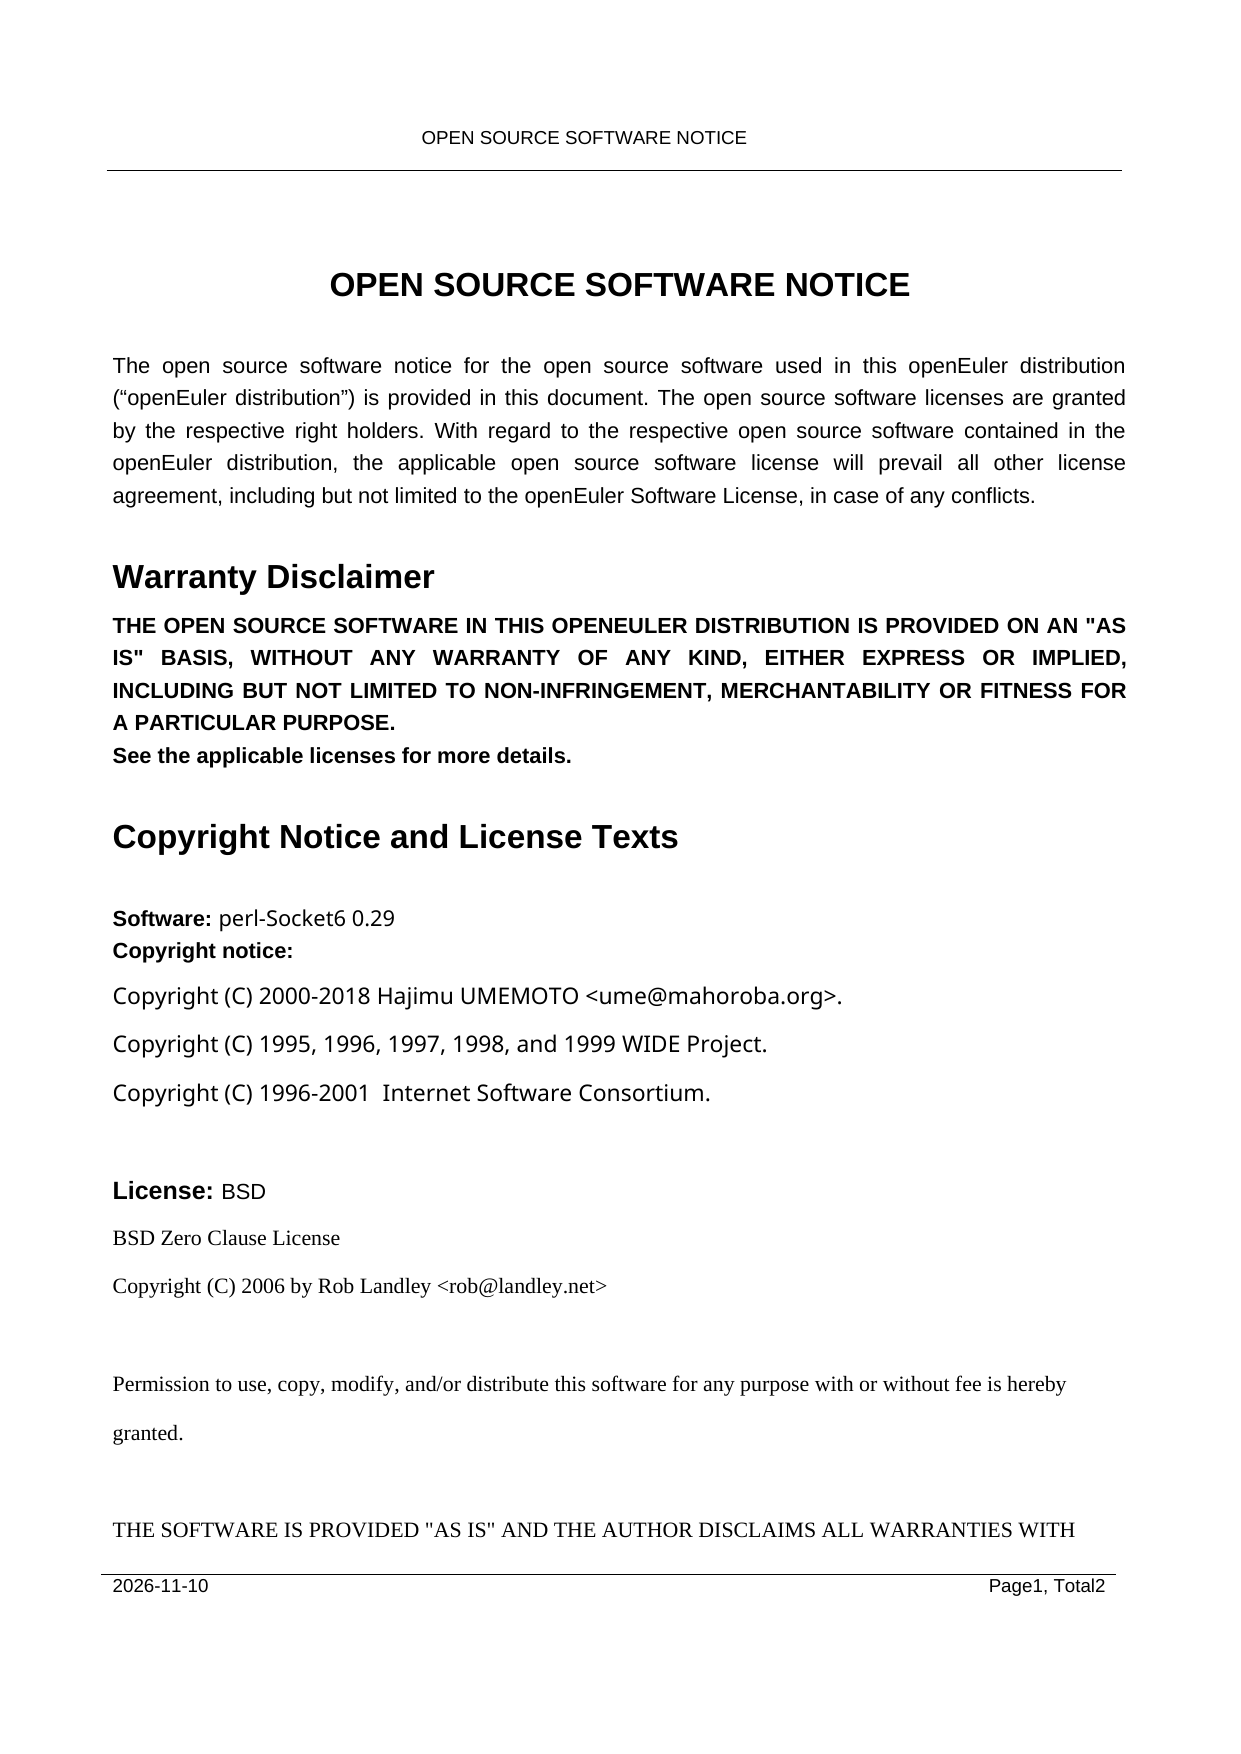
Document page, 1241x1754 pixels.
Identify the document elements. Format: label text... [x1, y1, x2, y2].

text The open source software notice for the open source software used in this openEuler distribution (“openEuler distribution”) is provided in this document. The open source software licenses are granted by the respective right holders. With regard to the respective open source software contained in the openEuler distribution, the applicable open source software license will prevail all other license agreement, including but not limited to the openEuler Software License, in case of any conflicts. [112, 349, 1128, 511]
text Software: perl-Socket6 0.29 [112, 901, 1128, 934]
text Copyright notice: [112, 934, 1128, 966]
text THE OPEN SOURCE SOFTWARE IN THIS OPENEULER DISTRIBUTION IS PROVIDED ON AN "AS IS" BASIS, WITHOUT ANY WARRANTY OF ANY KIND, EITHER EXPRESS OR IMPLIED, INCLUDING BUT NOT LIMITED TO NON-INFRINGEMENT, MERCHANTABILITY OR FITNESS FOR A PARTICULAR PURPOSE. See the applicable licenses for more details. [112, 609, 1128, 771]
text Copyright Notice and License Texts [112, 804, 1128, 869]
text License: BSD [112, 1174, 1128, 1207]
text Warranty Disclaimer [112, 544, 1128, 609]
text OPEN SOURCE SOFTWARE NOTICE [112, 251, 1128, 316]
text Copyright (C) 2000-2018 Hajimu UMEMOTO <ume@mahoroba.org>. Copyright (C) 1995, 1996, 1997, 1998, and 1999 WIDE Project. Copyright (C) 1996-2001 Internet Software Consortium. [112, 979, 1128, 1158]
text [112, 1221, 1128, 1546]
